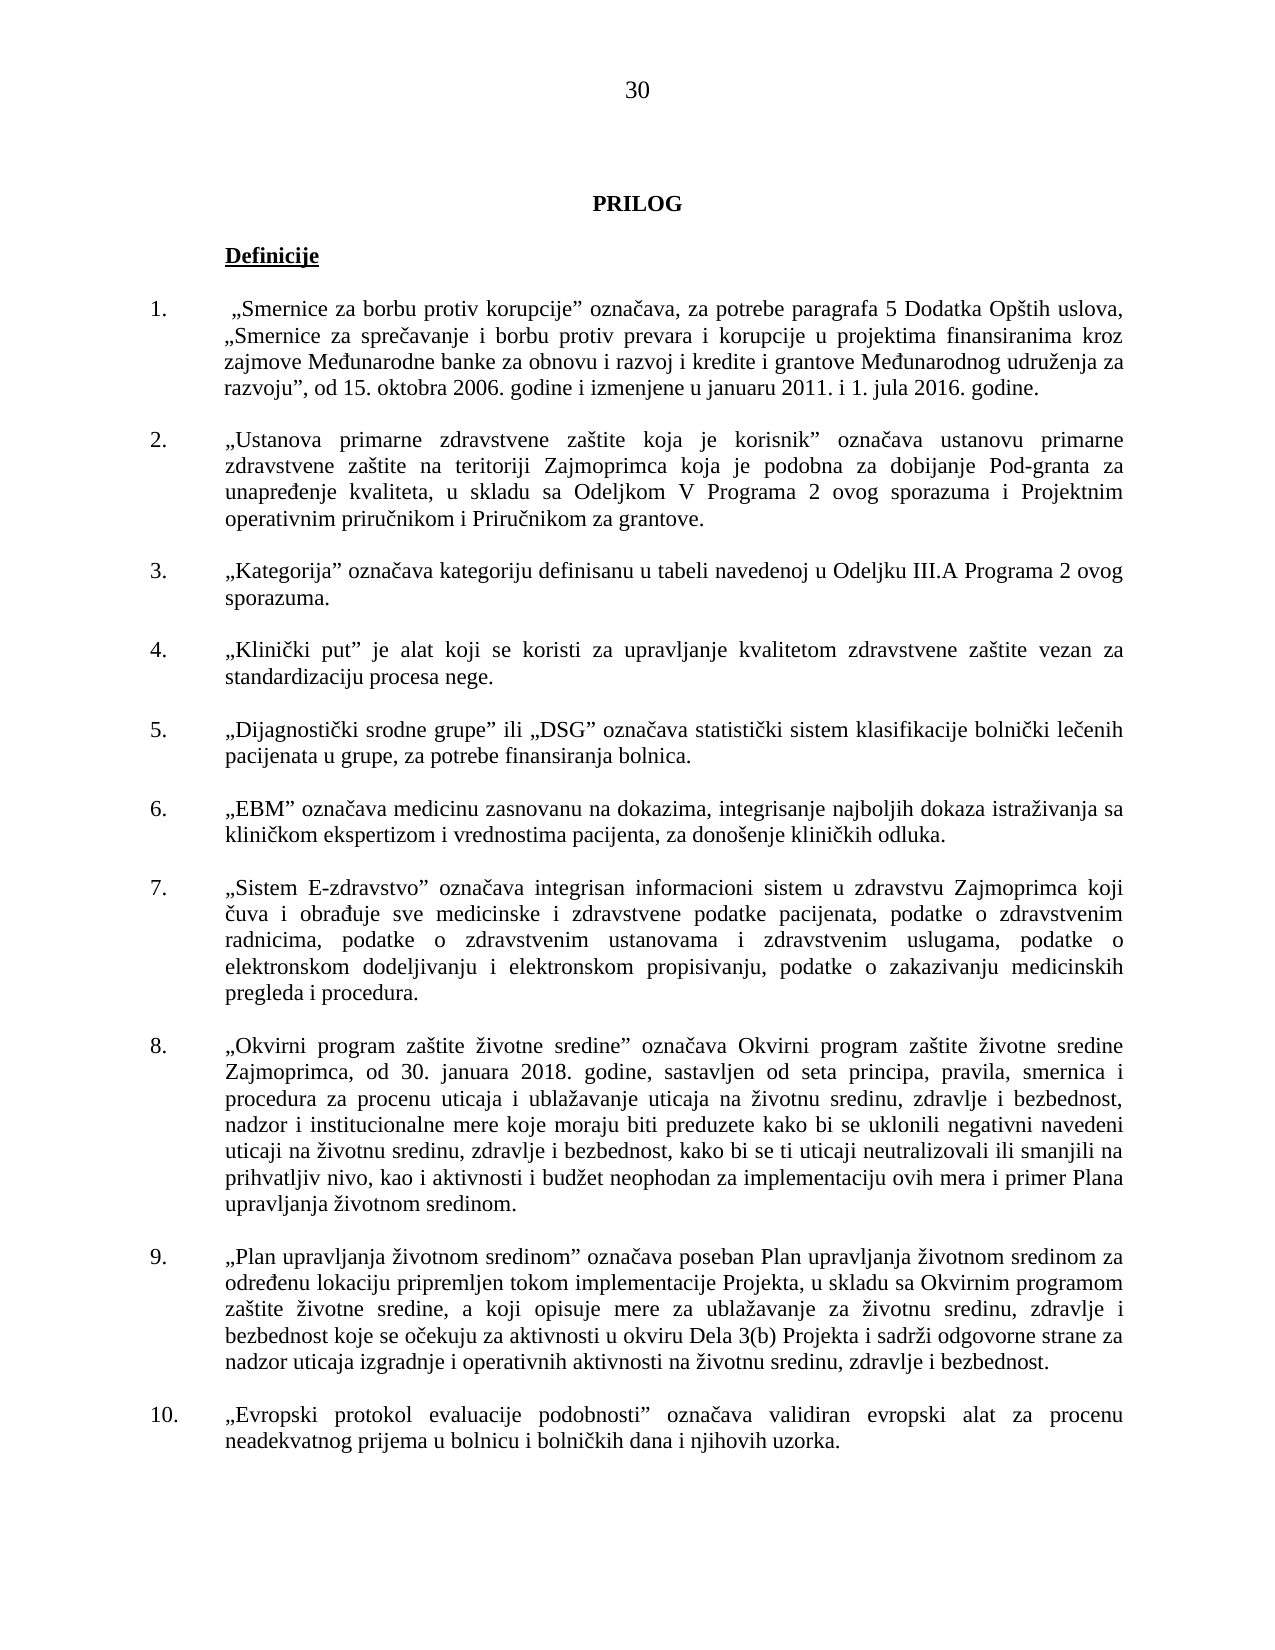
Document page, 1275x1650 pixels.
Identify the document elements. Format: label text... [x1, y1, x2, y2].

list „Klinički put” je alat koji se koristi za upravljanje kvalitetom zdravstvene zaštite vezan za standardizaciju procesa nege. [150, 637, 1125, 689]
list „EBM” označava medicinu zasnovanu na dokazima, integrisanje najboljih dokaza istraživanja sa kliničkom ekspertizom i vrednostima pacijenta, za donošenje kliničkih odluka. [150, 795, 1125, 847]
list „Okvirni program zaštite životne sredine” označava Okvirni program zaštite životne sredine Zajmoprimca, od 30. januara 2018. godine, sastavljen od seta principa, pravila, smernica i procedura za procenu uticaja i ublažavanje uticaja na životnu sredinu, zdravlje i bezbednost, nadzor i institucionalne mere koje moraju biti preduzete kako bi se uklonili negativni navedeni uticaji na životnu sredinu, zdravlje i bezbednost, kako bi se ti uticaji neutralizovali ili smanjili na prihvatljiv nivo, kao i aktivnosti i budžet neophodan za implementaciju ovih mera i primer Plana upravljanja životnom sredinom. [150, 1032, 1125, 1216]
list „Kategorija” označava kategoriju definisanu u tabeli navedenoj u Odeljku III.A Programa 2 ovog sporazuma. [150, 557, 1125, 610]
list „Smernice za borbu protiv korupcije” označava, za potrebe paragrafa 5 Dodatka Opštih uslova, „Smernice za sprečavanje i borbu protiv prevara i korupcije u projektima finansiranima kroz zajmove Međunarodne banke za obnovu i razvoj i kredite i grantove Međunarodnog udruženja za razvoju”, od 15. oktobra 2006. godine i izmenjene u januaru 2011. i 1. jula 2016. godine. [150, 295, 1125, 401]
text PRILOG [150, 190, 1125, 216]
list „Plan upravljanja životnom sredinom” označava poseban Plan upravljanja životnom sredinom za određenu lokaciju pripremljen tokom implementacije Projekta, u skladu sa Okvirnim programom zaštite životne sredine, a koji opisuje mere za ublažavanje za životnu sredinu, zdravlje i bezbednost koje se očekuju za aktivnosti u okviru Dela 3(b) Projekta i sadrži odgovorne strane za nadzor uticaja izgradnje i operativnih aktivnosti na životnu sredinu, zdravlje i bezbednost. [150, 1243, 1125, 1374]
list „Dijagnostički srodne grupe” ili „DSG” označava statistički sistem klasifikacije bolnički lečenih pacijenata u grupe, za potrebe finansiranja bolnica. [150, 716, 1125, 768]
list „Sistem E-zdravstvo” označava integrisan informacioni sistem u zdravstvu Zajmoprimca koji čuva i obrađuje sve medicinske i zdravstvene podatke pacijenata, podatke o zdravstvenim radnicima, podatke o zdravstvenim ustanovama i zdravstvenim uslugama, podatke o elektronskom dodeljivanju i elektronskom propisivanju, podatke o zakazivanju medicinskih pregleda i procedura. [150, 874, 1125, 1006]
list „Evropski protokol evaluacije podobnosti” označava validiran evropski alat za procenu neadekvatnog prijema u bolnicu i bolničkih dana i njihovih uzorka. [150, 1401, 1125, 1453]
text Definicije [225, 243, 1125, 269]
list „Ustanova primarne zdravstvene zaštite koja je korisnik” označava ustanovu primarne zdravstvene zaštite na teritoriji Zajmoprimca koja je podobna za dobijanje Pod-granta za unapređenje kvaliteta, u skladu sa Odeljkom V Programa 2 ovog sporazuma i Projektnim operativnim priručnikom i Priručnikom za grantove. [150, 426, 1125, 531]
